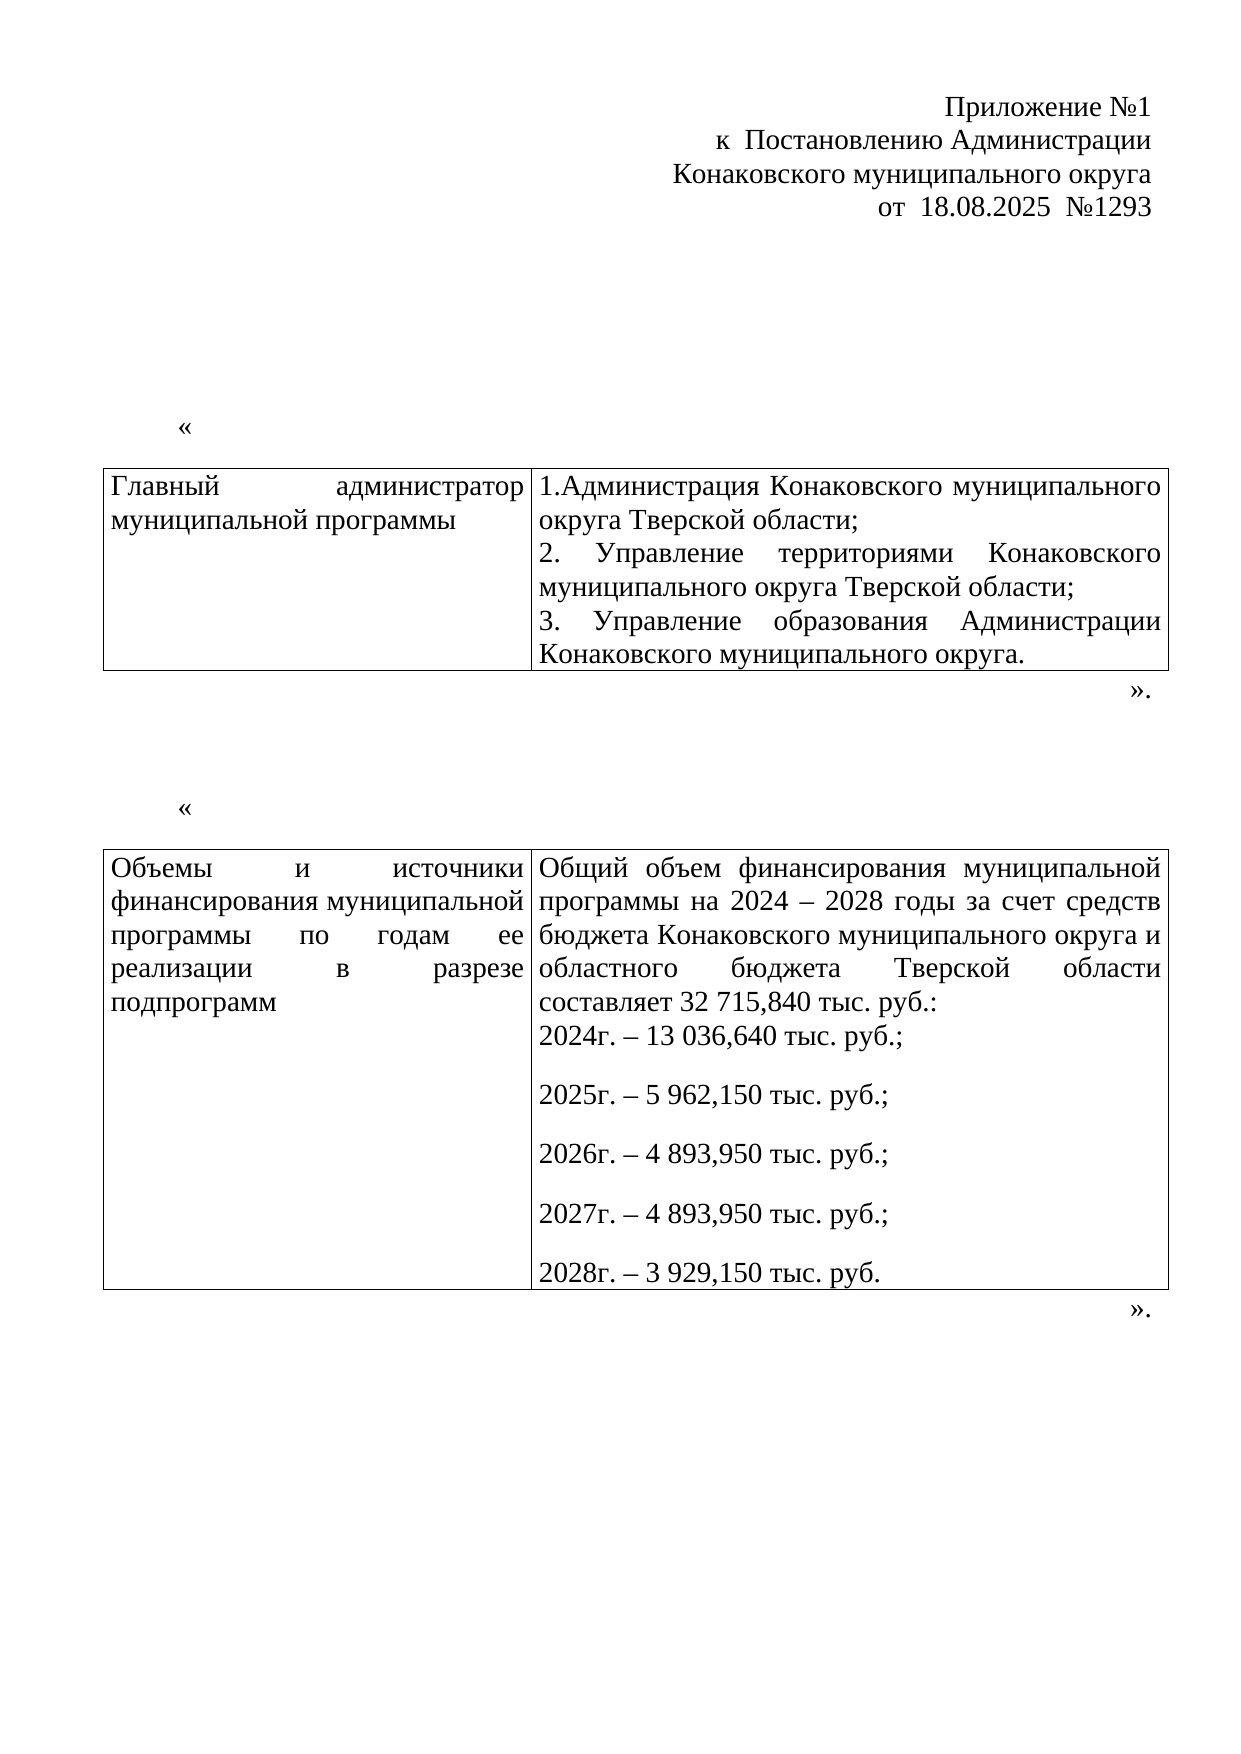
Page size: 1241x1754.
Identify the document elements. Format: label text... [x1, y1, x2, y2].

table_header Объемы и источники финансирования муниципальной программы по годам ее реализации в разрезе подпрограмм [104, 850, 531, 1289]
text « [177, 408, 1152, 442]
table_header Общий объем финансирования муниципальной программы на 2024 – 2028 годы за счет средств бюджета Конаковского муниципального округа и областного бюджета Тверской области составляет 32 715,840 тыс. руб.: 2024г. – 13 036,640 тыс. руб.; 2025г. – 5 962,150 тыс. руб.; 2026г. – 4 893,950 тыс. руб.; 2027г. – 4 893,950 тыс. руб.; 2028г. – 3 929,150 тыс. руб. [532, 850, 1168, 1289]
text к Постановлению Администрации [177, 122, 1152, 156]
table_header Главный администратор муниципальной программы [104, 469, 531, 670]
text Приложение №1 [177, 89, 1152, 122]
text ». [177, 671, 1152, 704]
text Конаковского муниципального округа [177, 156, 1152, 189]
text ». [177, 1290, 1152, 1323]
text от 18.08.2025 №1293 [177, 189, 1152, 223]
text « [177, 789, 1152, 823]
table_header 1.Администрация Конаковского муниципального округа Тверской области; 2. Управление территориями Конаковского муниципального округа Тверской области; 3. Управление образования Администрации Конаковского муниципального округа. [532, 469, 1168, 670]
